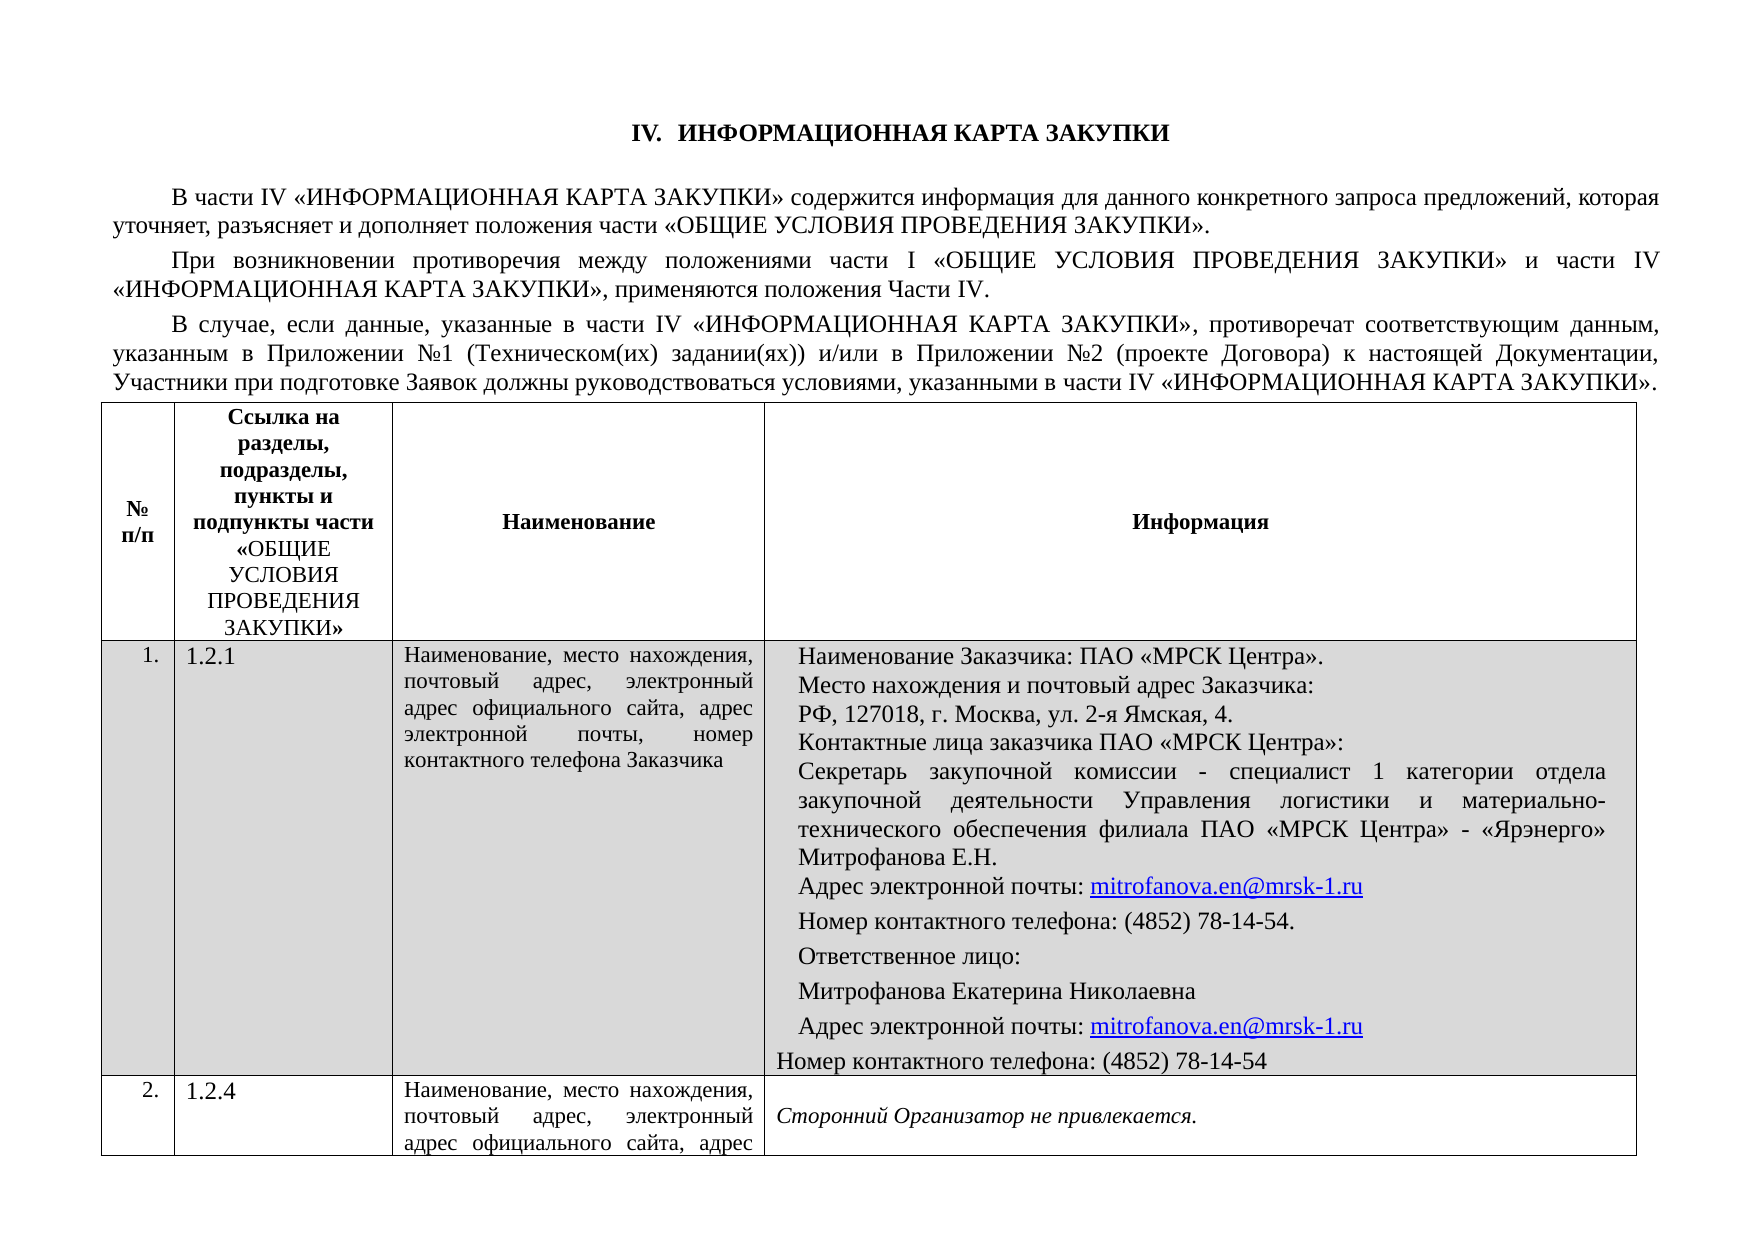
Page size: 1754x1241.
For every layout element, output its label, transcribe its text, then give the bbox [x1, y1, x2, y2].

table_header Наименование [393, 403, 764, 640]
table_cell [765, 1076, 1636, 1155]
table_header № п/п [102, 403, 174, 640]
text При возникновении противоречия между положениями части I «ОБЩИЕ УСЛОВИЯ ПРОВЕДЕНИЯ ЗАКУПКИ» и части IV «ИНФОРМАЦИОННАЯ КАРТА ЗАКУПКИ», применяются положения Части IV. [112, 246, 1660, 303]
table_cell Наименование Заказчика: ПАО «МРСК Центра». Место нахождения и почтовый адрес Заказчика: РФ, 127018, г. Москва, ул. 2-я Ямская, 4. Контактные лица заказчика ПАО «МРСК Центра»: Секретарь закупочной комиссии - специалист 1 категории отдела закупочной деятельности Управления логистики и материально-технического обеспечения филиала ПАО «МРСК Центра» - «Ярэнерго» Митрофанова Е.Н. Адрес электронной почты: mitrofanova.en@mrsk-1.ru Номер контактного телефона: (4852) 78-14-54. Ответственное лицо: Митрофанова Екатерина Николаевна Адрес электронной почты: mitrofanova.en@mrsk-1.ru Номер контактного телефона: (4852) 78-14-54 [765, 641, 1636, 1075]
text В части IV «ИНФОРМАЦИОННАЯ КАРТА ЗАКУПКИ» содержится информация для данного конкретного запроса предложений, которая уточняет, разъясняет и дополняет положения части «ОБЩИЕ УСЛОВИЯ ПРОВЕДЕНИЯ ЗАКУПКИ». [112, 182, 1660, 239]
table_header Информация [765, 403, 1636, 640]
table_cell [102, 641, 174, 1075]
table_cell Наименование, место нахождения, почтовый адрес, электронный адрес официального сайта, адрес электронной почты, номер контактного телефона Заказчика [393, 641, 764, 1075]
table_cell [393, 1076, 764, 1155]
table_cell 1.2.4 [175, 1076, 392, 1155]
text В случае, если данные, указанные в части IV «ИНФОРМАЦИОННАЯ КАРТА ЗАКУПКИ», противоречат соответствующим данным, указанным в Приложении №1 (Техническом(их) задании(ях)) и/или в Приложении №2 (проекте Договора) к настоящей Документации, Участники при подготовке Заявок должны руководствоваться условиями, указанными в части IV «ИНФОРМАЦИОННАЯ КАРТА ЗАКУПКИ». [112, 309, 1660, 396]
subtitle ИНФОРМАЦИОННАЯ КАРТА ЗАКУПКИ [112, 118, 1660, 147]
table_header Ссылка на разделы, подразделы, пункты и подпункты части «ОБЩИЕ УСЛОВИЯ ПРОВЕДЕНИЯ ЗАКУПКИ» [175, 403, 392, 640]
table_cell 1.2.1 [175, 641, 392, 1075]
table_cell [102, 1076, 174, 1155]
